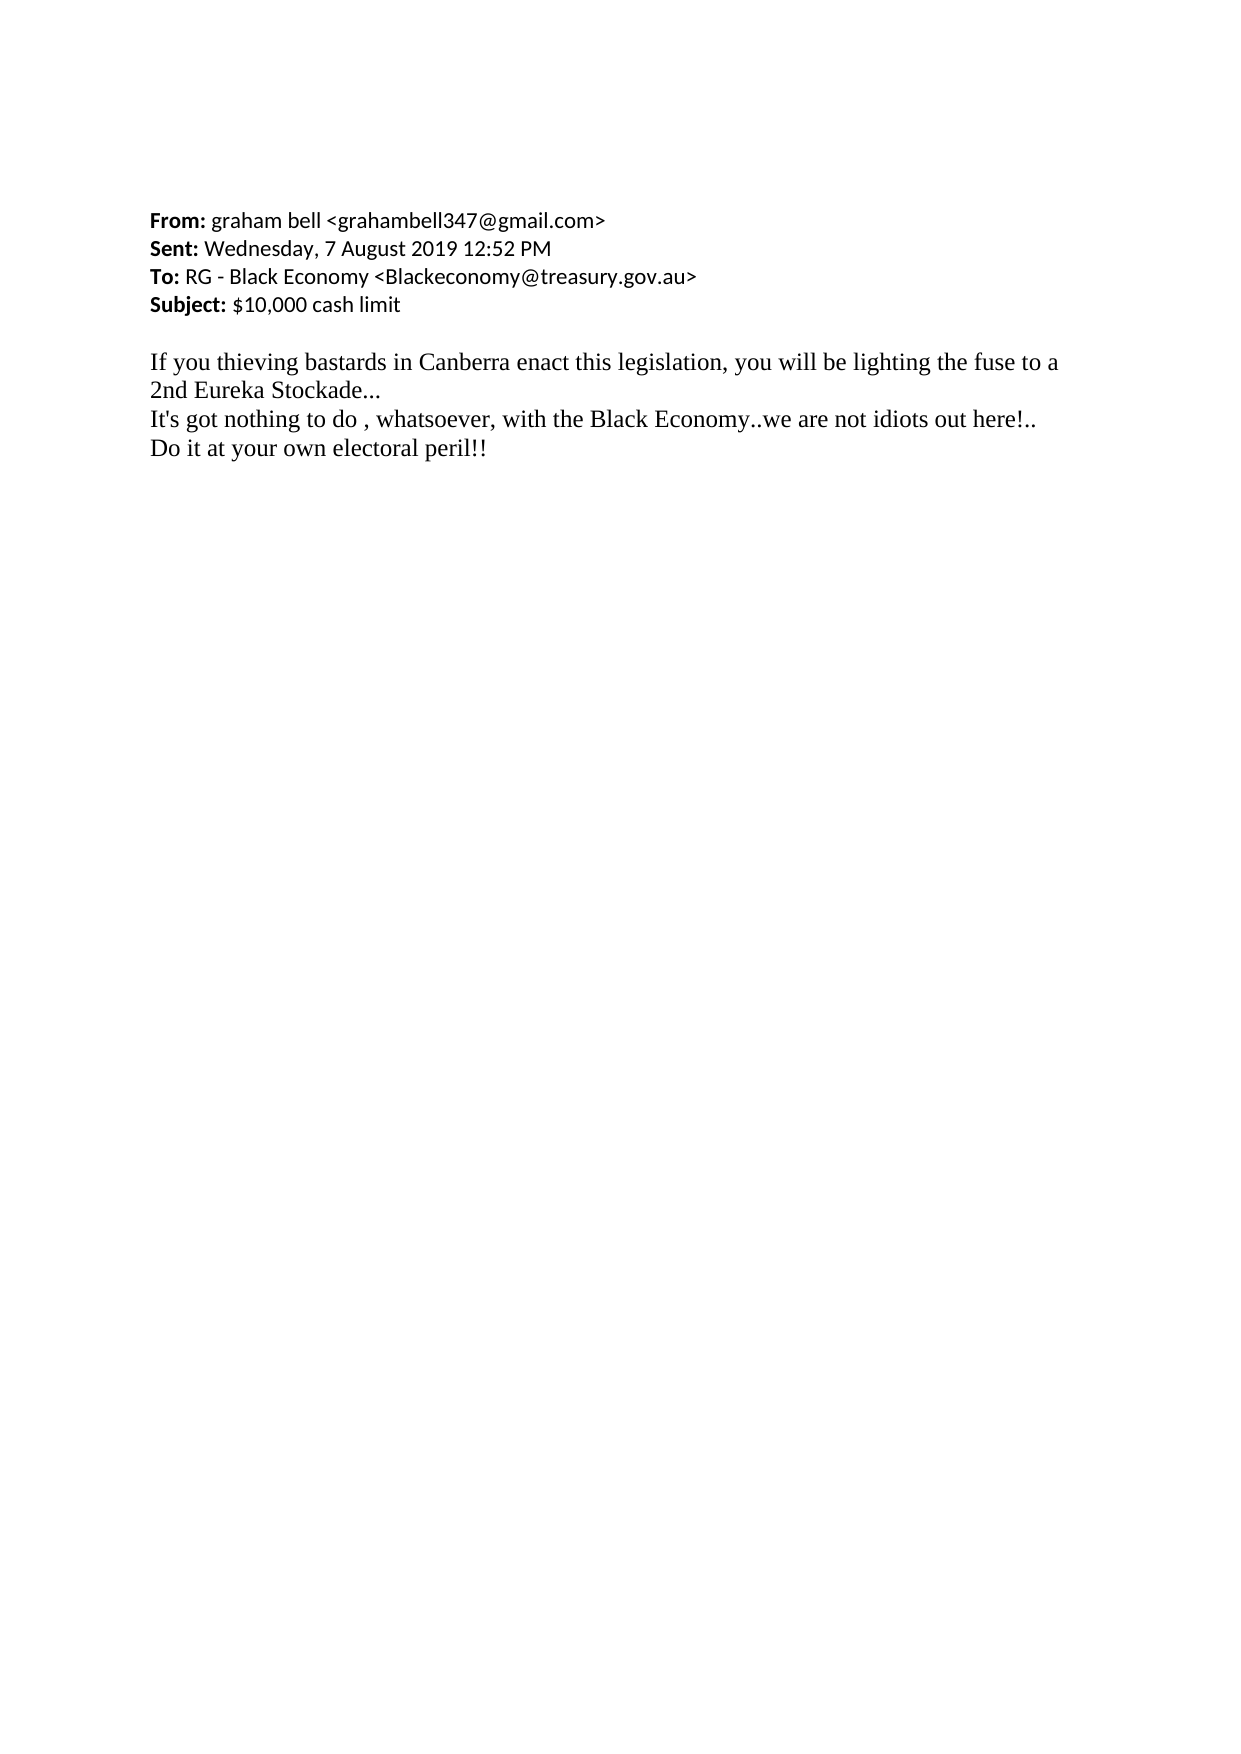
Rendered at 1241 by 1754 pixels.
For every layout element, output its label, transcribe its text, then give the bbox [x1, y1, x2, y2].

text It's got nothing to do , whatsoever, with the Black Economy..we are not idiots out here!.. [150, 404, 1090, 433]
text Do it at your own electoral peril!! [150, 433, 1090, 462]
text If you thieving bastards in Canberra enact this legislation, you will be lighting the fuse to a 2nd Eureka Stockade... [150, 347, 1090, 404]
text From: graham bell <grahambell347@gmail.com> Sent: Wednesday, 7 August 2019 12:52 PM To: RG - Black Economy <Blackeconomy@treasury.gov.au> Subject: $10,000 cash limit [150, 206, 1090, 318]
